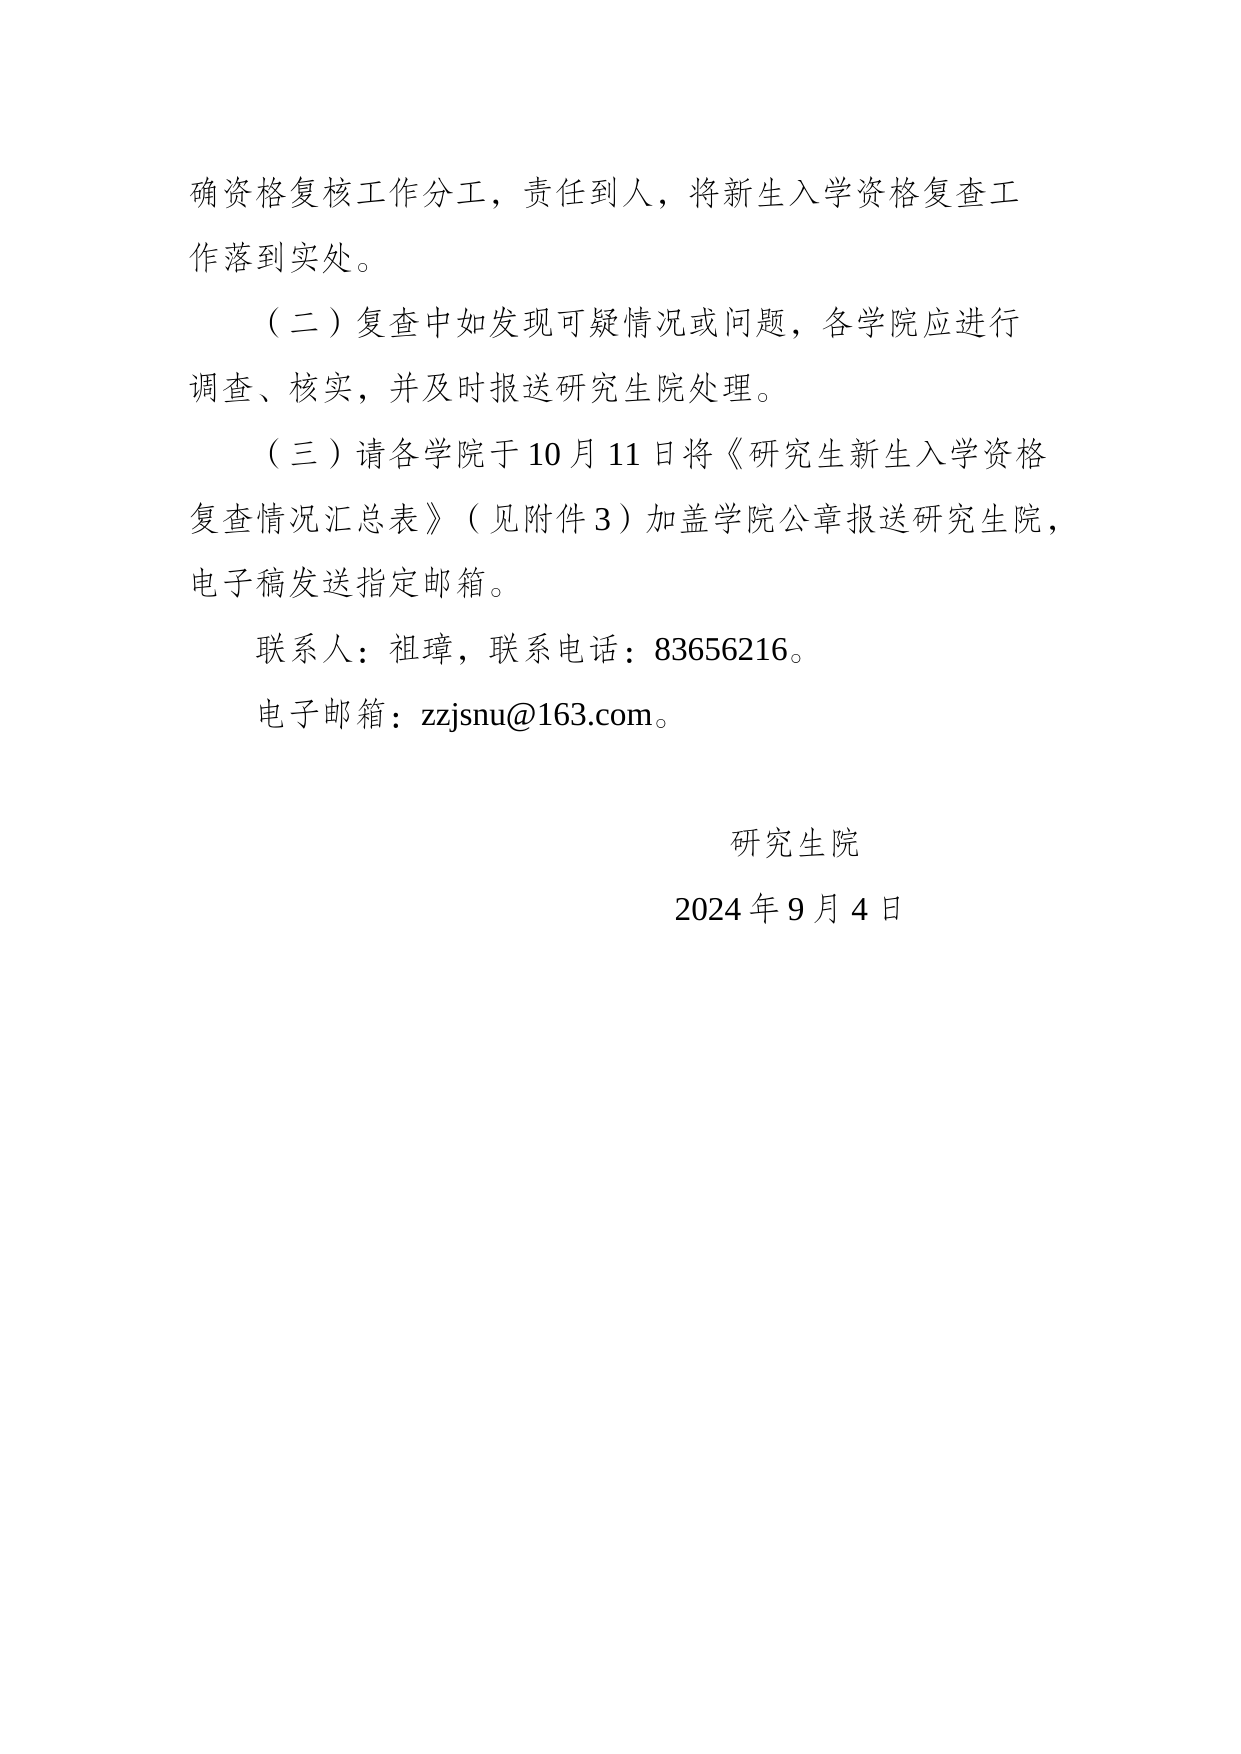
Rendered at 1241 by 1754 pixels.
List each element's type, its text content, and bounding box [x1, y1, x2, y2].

text 电子邮箱：zzjsnu@163.com。 [187, 682, 1053, 747]
text （二）复查中如发现可疑情况或问题，各学院应进行调查、核实，并及时报送研究生院处理。 [187, 292, 1053, 422]
text （三）请各学院于10月11日将《研究生新生入学资格复查情况汇总表》（见附件3）加盖学院公章报送研究生院，电子稿发送指定邮箱。 [187, 422, 1053, 617]
text 联系人：祖璋，联系电话：83656216。 [187, 617, 1053, 682]
text 2024年9月4日 [187, 877, 1053, 942]
text 研究生院 [187, 812, 1053, 877]
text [187, 162, 1053, 292]
